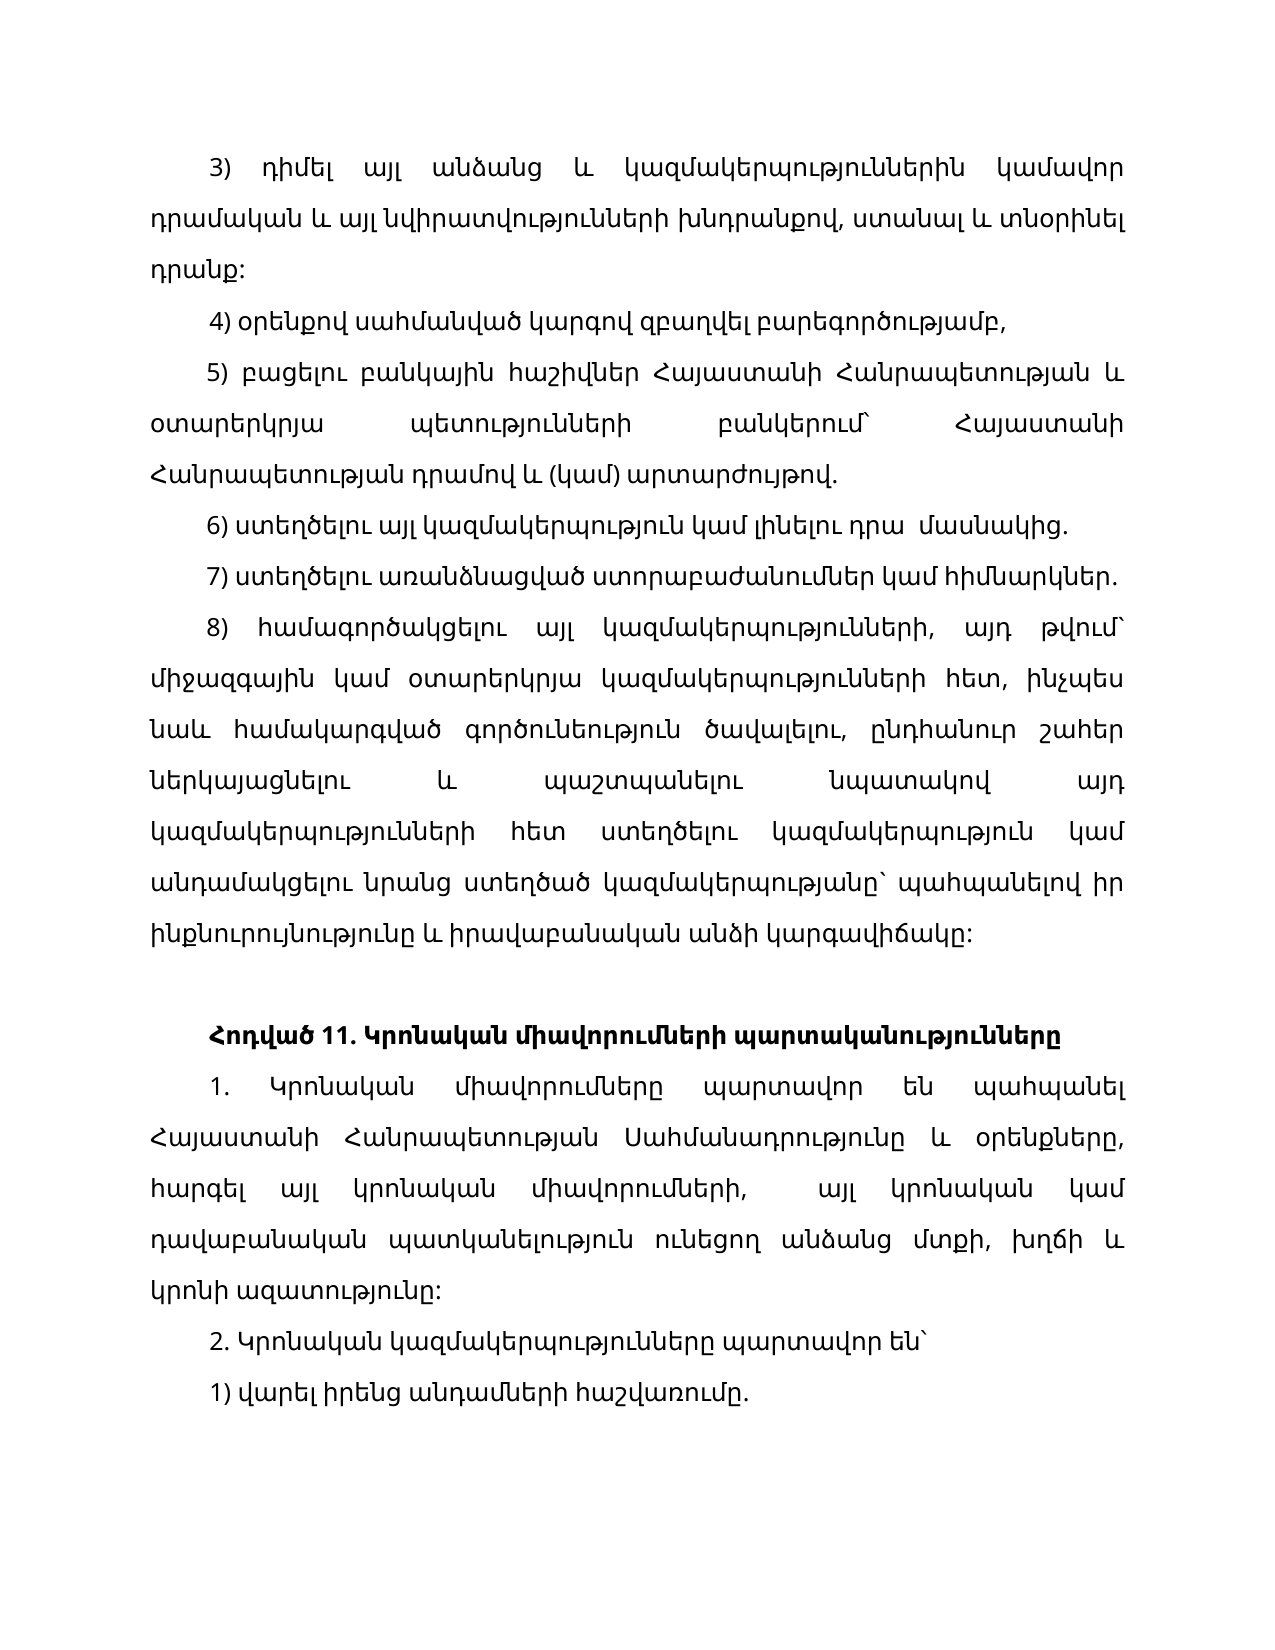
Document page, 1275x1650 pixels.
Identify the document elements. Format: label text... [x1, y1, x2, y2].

text 2. Կրոնական կազմակերպությունները պարտավոր են՝ [150, 1324, 1125, 1358]
text Հոդված 11. Կրոնական միավորումների պարտականությունները [150, 1018, 1125, 1052]
text 1. Կրոնական միավորումները պարտավոր են պահպանել Հայաստանի Հանրապետության Սահմանադրությունը և օրենքները, հարգել այլ կրոնական միավորումների, այլ կրոնական կամ դավաբանական պատկանելություն ունեցող անձանց մտքի, խղճի և կրոնի ազատությունը: [150, 1069, 1125, 1307]
text 3) դիմել այլ անձանց և կազմակերպություններին կամավոր դրամական և այլ նվիրատվությունների խնդրանքով, ստանալ և տնօրինել դրանք: [150, 150, 1125, 286]
text 5) բացելու բանկային հաշիվներ Հայաստանի Հանրապետության և օտարերկրյա պետությունների բանկերում՝ Հայաստանի Հանրապետության դրամով և (կամ) արտարժույթով. [150, 354, 1125, 490]
text 4) օրենքով սահմանված կարգով զբաղվել բարեգործությամբ, [150, 303, 1125, 337]
text 6) ստեղծելու այլ կազմակերպություն կամ լինելու դրա մասնակից. [150, 507, 1125, 541]
text 1) վարել իրենց անդամների հաշվառումը. [150, 1375, 1125, 1409]
text 8) համագործակցելու այլ կազմակերպությունների, այդ թվում` միջազգային կամ օտարերկրյա կազմակերպությունների հետ, ինչպես նաև համակարգված գործունեություն ծավալելու, ընդհանուր շահեր ներկայացնելու և պաշտպանելու նպատակով այդ կազմակերպությունների հետ ստեղծելու կազմակերպություն կամ անդամակցելու նրանց ստեղծած կազմակերպությանը` պահպանելով իր ինքնուրույնությունը և իրավաբանական անձի կարգավիճակը: [150, 609, 1125, 950]
text 7) ստեղծելու առանձնացված ստորաբաժանումներ կամ հիմնարկներ. [150, 558, 1125, 592]
